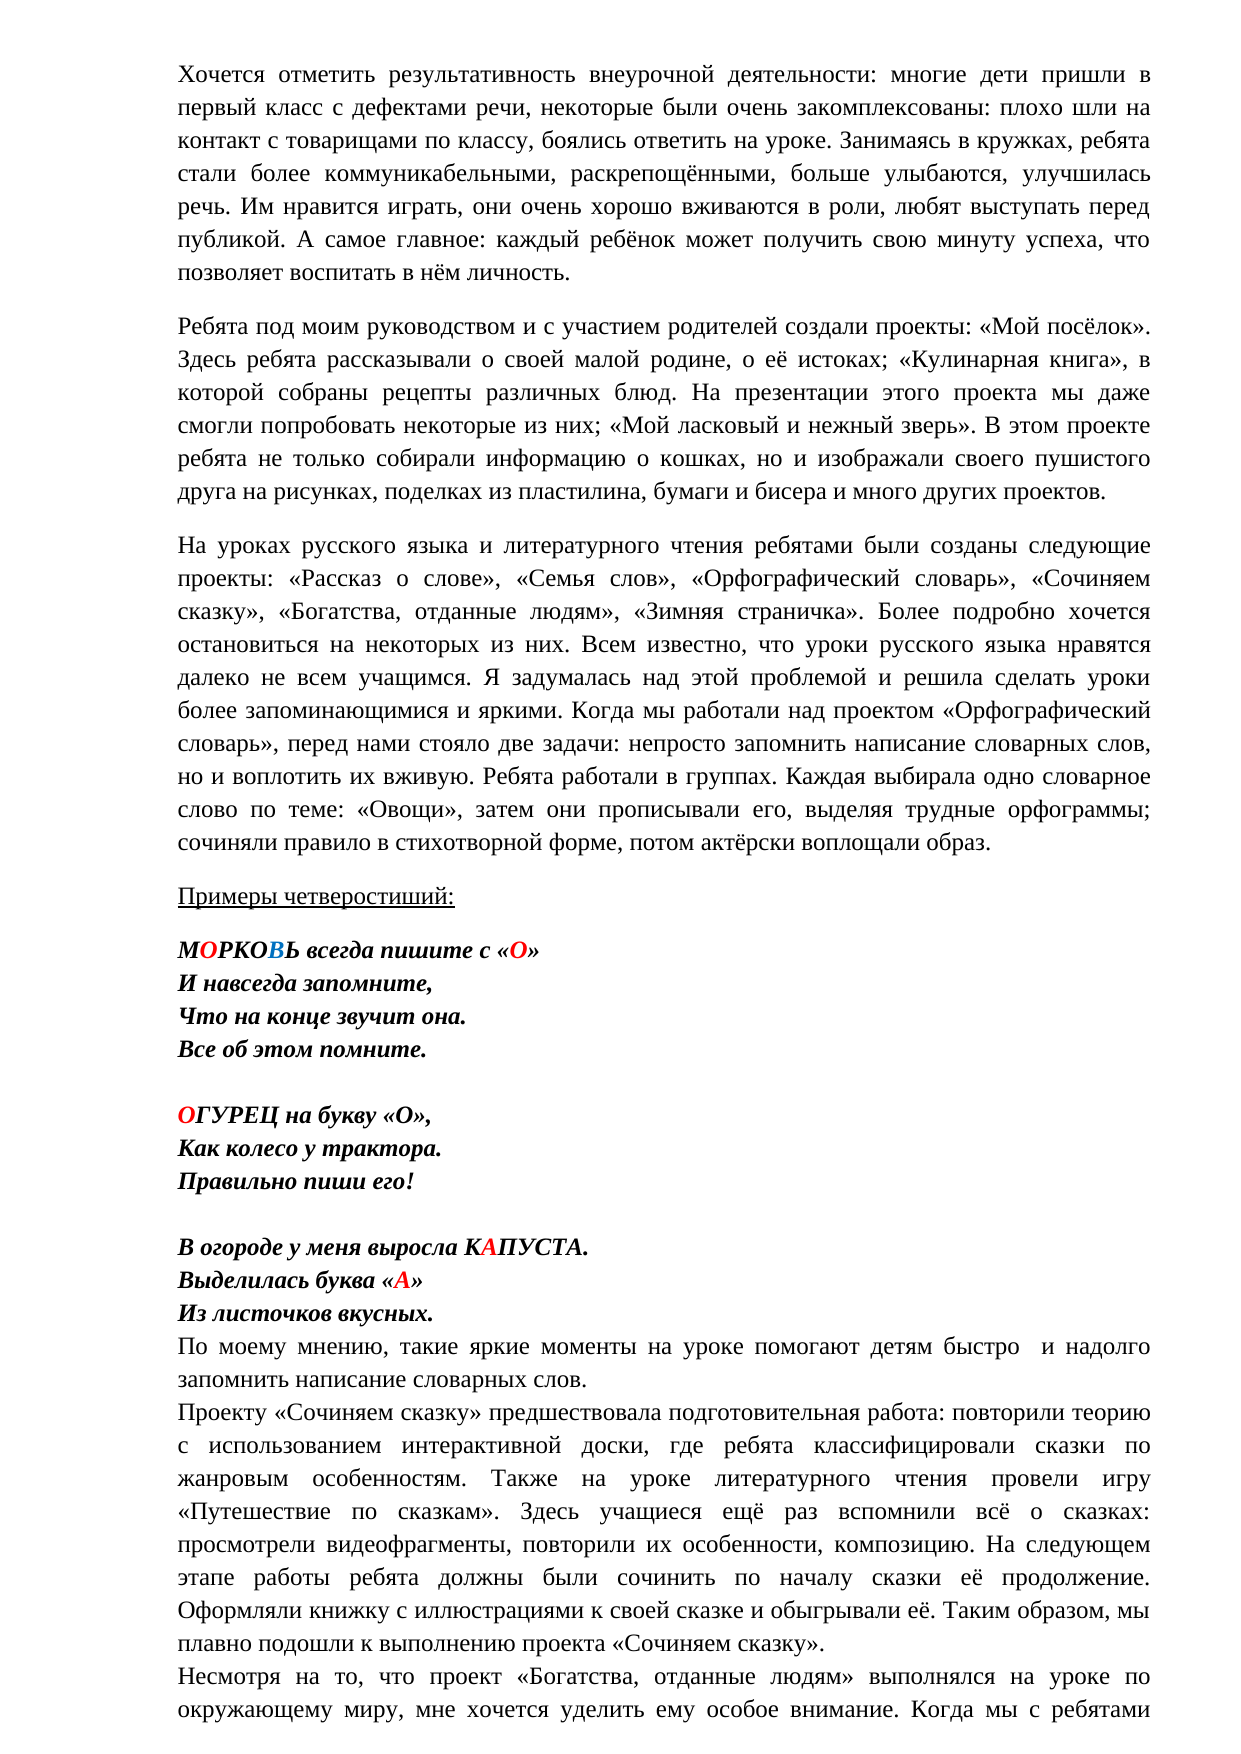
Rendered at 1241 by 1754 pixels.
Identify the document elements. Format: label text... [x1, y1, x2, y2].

text Из листочков вкусных. [177, 1298, 1152, 1327]
text И навсегда запомните, [177, 968, 1152, 997]
text Выделилась буква «А» [177, 1265, 1152, 1294]
text Как колесо у трактора. [177, 1133, 1152, 1162]
text В огороде у меня выросла КАПУСТА. [177, 1232, 1152, 1261]
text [177, 1661, 1152, 1723]
text Хочется отметить результативность внеурочной деятельности: многие дети пришли в первый класс с дефектами речи, некоторые были очень закомплексованы: плохо шли на контакт с товарищами по классу, боялись ответить на уроке. Занимаясь в кружках, ребята стали более коммуникабельными, раскрепощёнными, больше улыбаются, улучшилась речь. Им нравится играть, они очень хорошо вживаются в роли, любят выступать перед публикой. А самое главное: каждый ребёнок может получить свою минуту успеха, что позволяет воспитать в нём личность. [177, 59, 1152, 286]
text Ребята под моим руководством и с участием родителей создали проекты: «Мой посёлок». Здесь ребята рассказывали о своей малой родине, о её истоках; «Кулинарная книга», в которой собраны рецепты различных блюд. На презентации этого проекта мы даже смогли попробовать некоторые из них; «Мой ласковый и нежный зверь». В этом проекте ребята не только собирали информацию о кошках, но и изображали своего пушистого друга на рисунках, поделках из пластилина, бумаги и бисера и много других проектов. [177, 311, 1152, 505]
text МОРКОВЬ всегда пишите с «О» [177, 935, 1152, 964]
text Проекту «Сочиняем сказку» предшествовала подготовительная работа: повторили теорию с использованием интерактивной доски, где ребята классифицировали сказки по жанровым особенностям. Также на уроке литературного чтения провели игру «Путешествие по сказкам». Здесь учащиеся ещё раз вспомнили всё о сказках: просмотрели видеофрагменты, повторили их особенности, композицию. На следующем этапе работы ребята должны были сочинить по началу сказки её продолжение. Оформляли книжку с иллюстрациями к своей сказке и обыгрывали её. Таким образом, мы плавно подошли к выполнению проекта «Сочиняем сказку». [177, 1397, 1152, 1657]
text Примеры четверостиший: [177, 881, 1152, 910]
text ОГУРЕЦ на букву «О», [177, 1100, 1152, 1129]
text Правильно пиши его! [177, 1166, 1152, 1195]
text По моему мнению, такие яркие моменты на уроке помогают детям быстро и надолго запомнить написание словарных слов. [177, 1331, 1152, 1393]
text Что на конце звучит она. [177, 1001, 1152, 1030]
text Все об этом помните. [177, 1034, 1152, 1063]
text На уроках русского языка и литературного чтения ребятами были созданы следующие проекты: «Рассказ о слове», «Семья слов», «Орфографический словарь», «Сочиняем сказку», «Богатства, отданные людям», «Зимняя страничка». Более подробно хочется остановиться на некоторых из них. Всем известно, что уроки русского языка нравятся далеко не всем учащимся. Я задумалась над этой проблемой и решила сделать уроки более запоминающимися и яркими. Когда мы работали над проектом «Орфографический словарь», перед нами стояло две задачи: непросто запомнить написание словарных слов, но и воплотить их вживую. Ребята работали в группах. Каждая выбирала одно словарное слово по теме: «Овощи», затем они прописывали его, выделяя трудные орфограммы; сочиняли правило в стихотворной форме, потом актёрски воплощали образ. [177, 530, 1152, 856]
